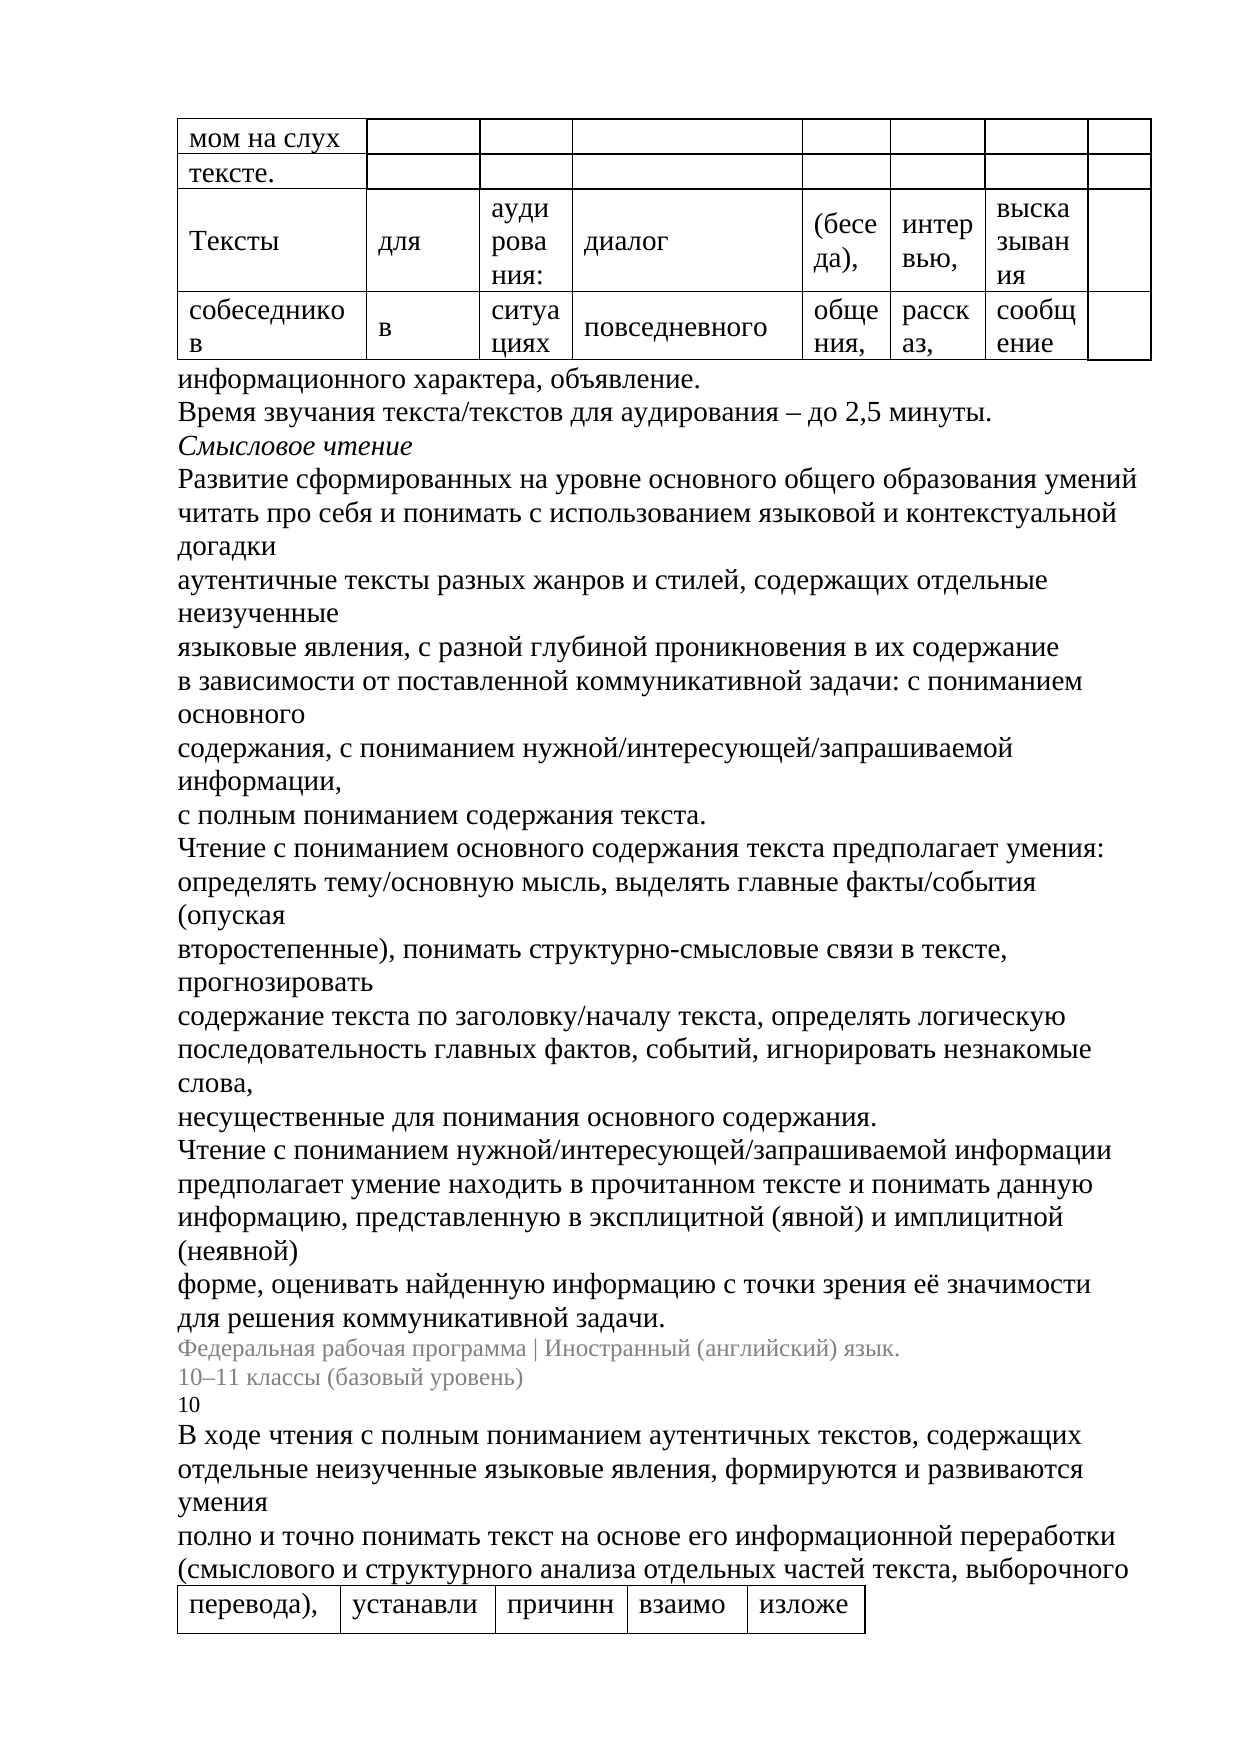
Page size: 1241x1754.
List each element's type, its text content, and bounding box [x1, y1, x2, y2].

table_cell рассказ, [891, 292, 985, 359]
table_cell [368, 120, 479, 153]
table_cell [573, 155, 802, 188]
table_cell сообщение [986, 292, 1087, 359]
table_cell в [367, 292, 479, 359]
table_cell аудирования: [480, 190, 572, 291]
table_cell диалог [573, 190, 802, 291]
table_cell [1089, 120, 1150, 153]
table_cell [573, 120, 802, 153]
table_cell высказывания [986, 190, 1087, 291]
table_cell [891, 155, 984, 188]
table_cell ситуациях [480, 292, 572, 359]
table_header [496, 1586, 627, 1633]
table_cell [803, 155, 890, 188]
text информационного характера, объявление. Время звучания текста/текстов для аудирования – до 2,5 минуты. Смысловое чтение Развитие сформированных на уровне основного общего образования умений читать про себя и понимать с использованием языковой и контекстуальной догадки аутентичные тексты разных жанров и стилей, содержащих отдельные неизученные языковые явления, с разной глубиной проникновения в их содержание в зависимости от поставленной коммуникативной задачи: с пониманием основного содержания, с пониманием нужной/интересующей/запрашиваемой информации, с полным пониманием содержания текста. Чтение с пониманием основного содержания текста предполагает умения: определять тему/основную мысль, выделять главные факты/события (опуская второстепенные), понимать структурно-смысловые связи в тексте, прогнозировать содержание текста по заголовку/началу текста, определять логическую последовательность главных фактов, событий, игнорировать незнакомые слова, несущественные для понимания основного содержания. Чтение с пониманием нужной/интересующей/запрашиваемой информации предполагает умение находить в прочитанном тексте и понимать данную информацию, представленную в эксплицитной (явной) и имплицитной (неявной) форме, оценивать найденную информацию с точки зрения её значимости для решения коммуникативной задачи. Федеральная рабочая программа | Иностранный (английский) язык. 10–11 классы (базовый уровень) 10 В ходе чтения с полным пониманием аутентичных текстов, содержащих отдельные неизученные языковые явления, формируются и развиваются умения полно и точно понимать текст на основе его информационной переработки (смыслового и структурного анализа отдельных частей текста, выборочного [177, 361, 1152, 1585]
table_cell повседневного [573, 292, 802, 359]
table_cell для [367, 190, 479, 291]
table_cell (беседа), [803, 190, 890, 291]
table_cell [481, 120, 572, 153]
table_cell [1089, 292, 1150, 359]
table_cell [1089, 190, 1150, 291]
table_cell тексте. [178, 154, 366, 188]
table_header устанавливать [341, 1586, 495, 1633]
table_cell [986, 155, 1087, 188]
table_cell [891, 120, 984, 153]
table_cell собеседников [178, 292, 366, 359]
table_cell общения, [803, 292, 890, 359]
table_cell интервью, [891, 190, 985, 291]
table_header изложенных [748, 1586, 864, 1633]
table_cell [803, 120, 890, 153]
table_cell [1089, 155, 1150, 188]
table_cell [178, 119, 366, 153]
table_cell [481, 155, 572, 188]
table_header перевода), [178, 1586, 340, 1633]
table_header взаимосвязь [628, 1586, 747, 1633]
table_cell Тексты [178, 189, 366, 291]
table_cell [986, 120, 1087, 153]
table_cell [368, 155, 479, 188]
